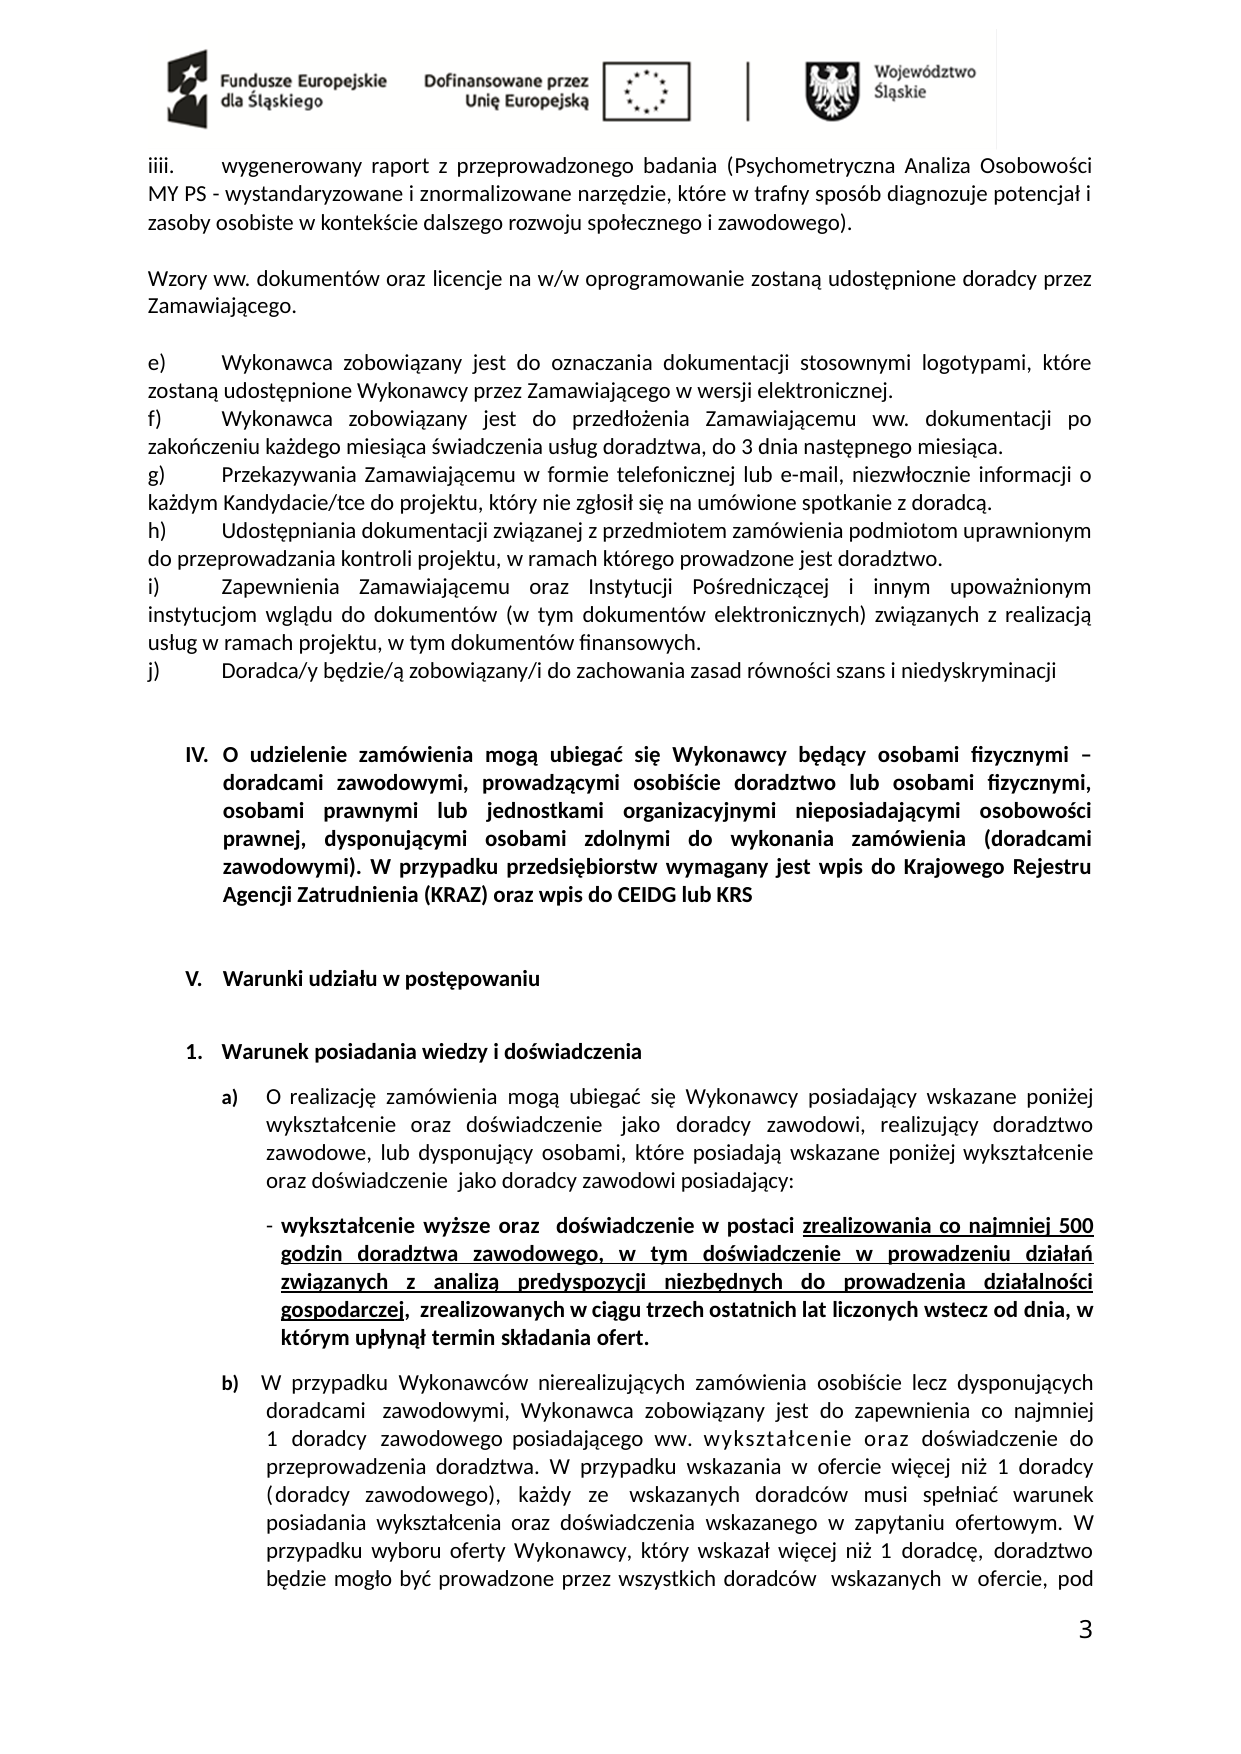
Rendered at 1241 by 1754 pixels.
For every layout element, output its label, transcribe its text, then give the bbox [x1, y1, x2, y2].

text g) Przekazywania Zamawiającemu w formie telefonicznej lub e-mail, niezwłocznie informacji o każdym Kandydacie/tce do projektu, który nie zgłosił się na umówione spotkanie z doradcą. [148, 460, 1093, 516]
list Warunki udziału w postępowaniu [185, 964, 1093, 992]
text Wzory ww. dokumentów oraz licencje na w/w oprogramowanie zostaną udostępnione doradcy przez Zamawiającego. [148, 264, 1093, 320]
text e) Wykonawca zobowiązany jest do oznaczania dokumentacji stosownymi logotypami, które zostaną udostępnione Wykonawcy przez Zamawiającego w wersji elektronicznej. [148, 348, 1093, 404]
list O udzielenie zamówienia mogą ubiegać się Wykonawcy będący osobami fizycznymi – doradcami zawodowymi, prowadzącymi osobiście doradztwo lub osobami fizycznymi, osobami prawnymi lub jednostkami organizacyjnymi nieposiadającymi osobowości prawnej, dysponującymi osobami zdolnymi do wykonania zamówienia (doradcami zawodowymi). W przypadku przedsiębiorstw wymagany jest wpis do Krajowego Rejestru Agencji Zatrudnienia (KRAZ) oraz wpis do CEIDG lub KRS [185, 740, 1093, 908]
text j) Doradca/y będzie/ą zobowiązany/i do zachowania zasad równości szans i niedyskryminacji [148, 656, 1093, 684]
picture [147, 29, 997, 152]
list O realizację zamówienia mogą ubiegać się Wykonawcy posiadający wskazane poniżej wykształcenie oraz doświadczenie jako doradcy zawodowi, realizujący doradztwo zawodowe, lub dysponujący osobami, które posiadają wskazane poniżej wykształcenie oraz doświadczenie jako doradcy zawodowi posiadający: [221, 1082, 1094, 1194]
text f) Wykonawca zobowiązany jest do przedłożenia Zamawiającemu ww. dokumentacji po zakończeniu każdego miesiąca świadczenia usług doradztwa, do 3 dnia następnego miesiąca. [148, 404, 1093, 460]
text h) Udostępniania dokumentacji związanej z przedmiotem zamówienia podmiotom uprawnionym do przeprowadzania kontroli projektu, w ramach którego prowadzone jest doradztwo. [148, 516, 1093, 572]
list Warunek posiadania wiedzy i doświadczenia [185, 1037, 1094, 1065]
text i) Zapewnienia Zamawiającemu oraz Instytucji Pośredniczącej i innym upoważnionym instytucjom wglądu do dokumentów (w tym dokumentów elektronicznych) związanych z realizacją usług w ramach projektu, w tym dokumentów finansowych. [148, 572, 1093, 656]
text iiii. wygenerowany raport z przeprowadzonego badania (Psychometryczna Analiza Osobowości MY PS - wystandaryzowane i znormalizowane narzędzie, które w trafny sposób diagnozuje potencjał i zasoby osobiste w kontekście dalszego rozwoju społecznego i zawodowego). [148, 152, 1093, 236]
text - wykształcenie wyższe oraz doświadczenie w postaci zrealizowania co najmniej 500 godzin doradztwa zawodowego, w tym doświadczenie w prowadzeniu działań związanych z analizą predyspozycji niezbędnych do prowadzenia działalności gospodarczej, zrealizowanych w ciągu trzech ostatnich lat liczonych wstecz od dnia, w którym upłynął termin składania ofert. [266, 1211, 1094, 1351]
